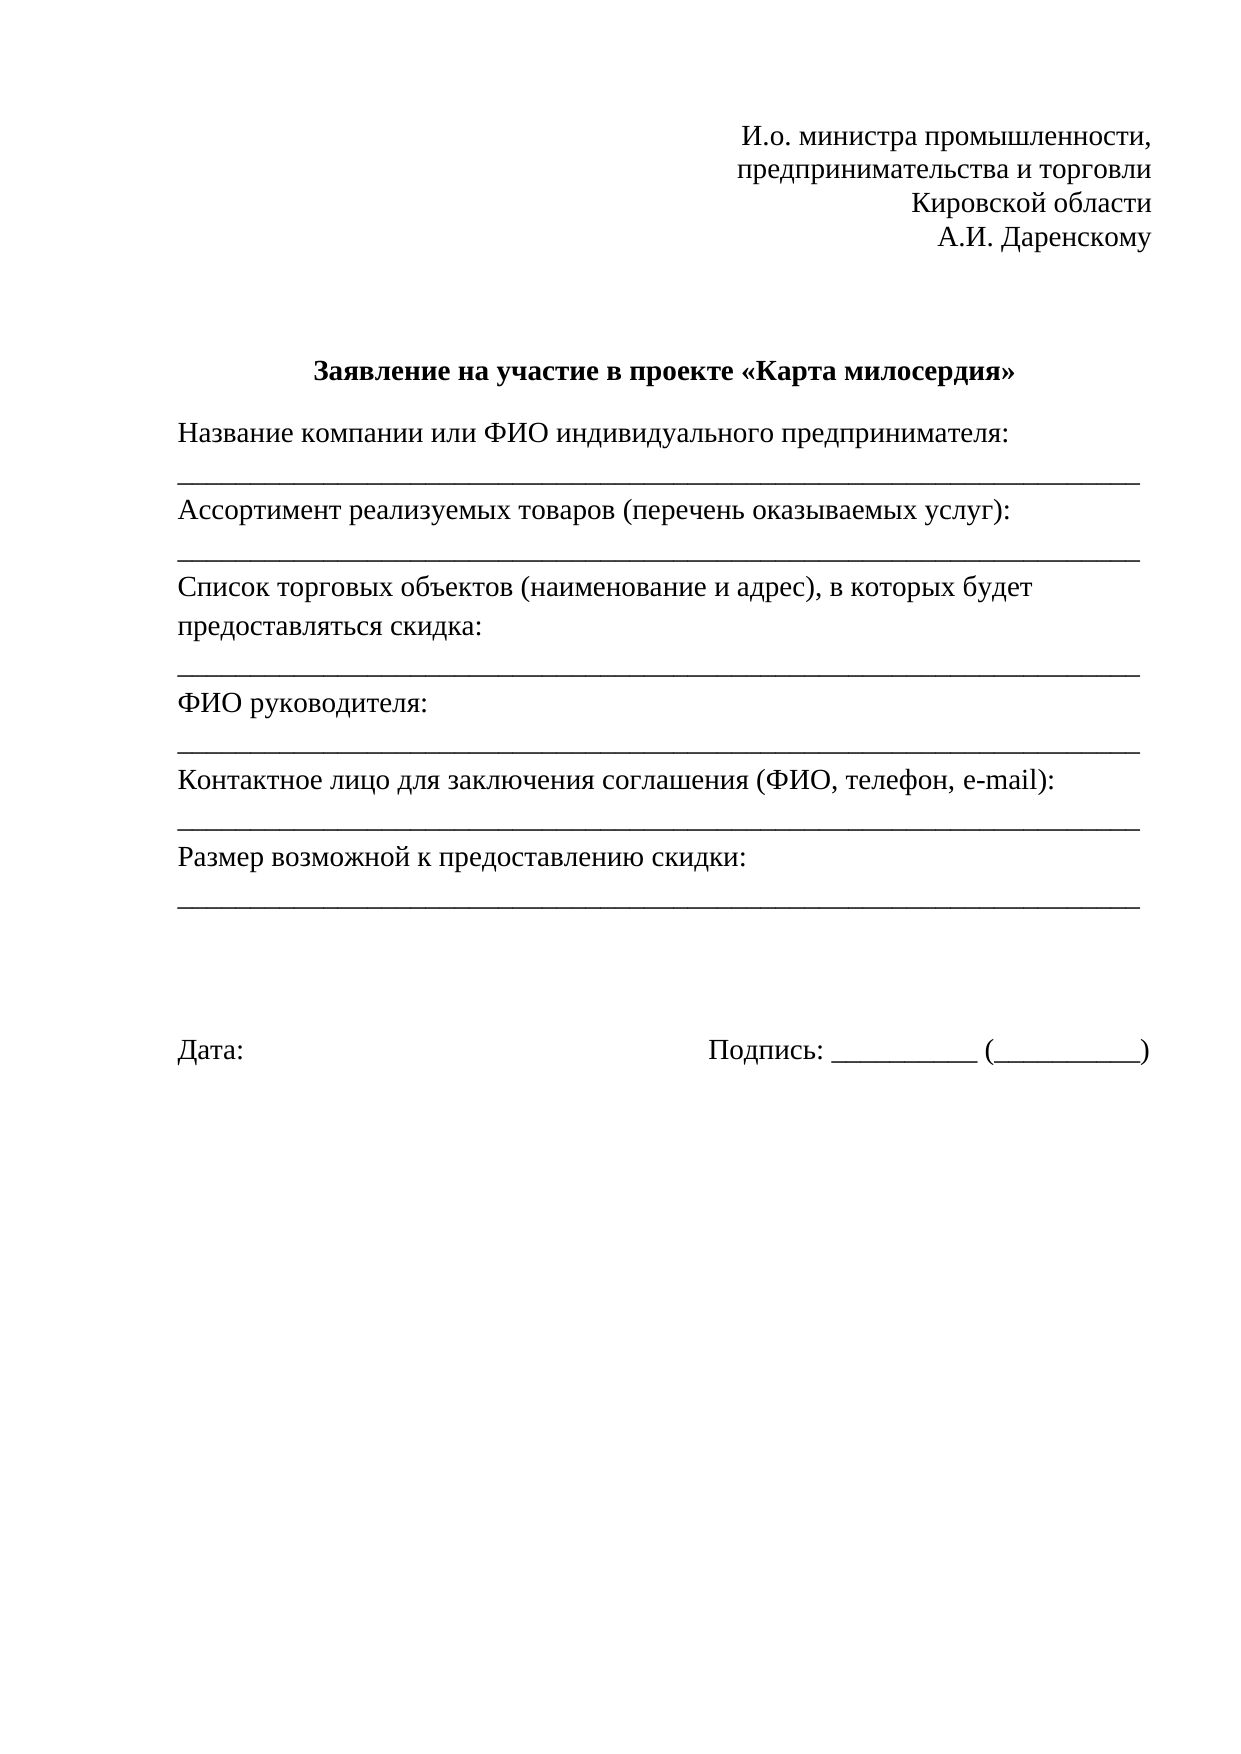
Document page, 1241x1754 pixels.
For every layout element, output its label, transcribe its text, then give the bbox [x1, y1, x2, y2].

text __________________________________________________________________ [177, 723, 1152, 757]
text __________________________________________________________________ [177, 531, 1152, 564]
text предпринимательства и торговли [177, 152, 1152, 185]
text __________________________________________________________________ [177, 454, 1152, 487]
text Размер возможной к предоставлению скидки: [177, 839, 1152, 873]
text Дата: Подпись: __________ (__________) [177, 1032, 1152, 1065]
text __________________________________________________________________ [177, 646, 1152, 680]
text ФИО руководителя: [177, 685, 1152, 718]
text Название компании или ФИО индивидуального предпринимателя: [177, 415, 1152, 449]
text Контактное лицо для заключения соглашения (ФИО, телефон, e-mail): [177, 762, 1152, 796]
text Список торговых объектов (наименование и адрес), в которых будет предоставляться скидка: [177, 569, 1152, 641]
text Ассортимент реализуемых товаров (перечень оказываемых услуг): [177, 492, 1152, 526]
text И.о. министра промышленности, [177, 118, 1152, 152]
text Кировской области [177, 185, 1152, 219]
text __________________________________________________________________ [177, 801, 1152, 834]
text __________________________________________________________________ [177, 878, 1152, 911]
text А.И. Даренскому [177, 219, 1152, 252]
text Заявление на участие в проекте «Карта милосердия» [177, 353, 1152, 386]
